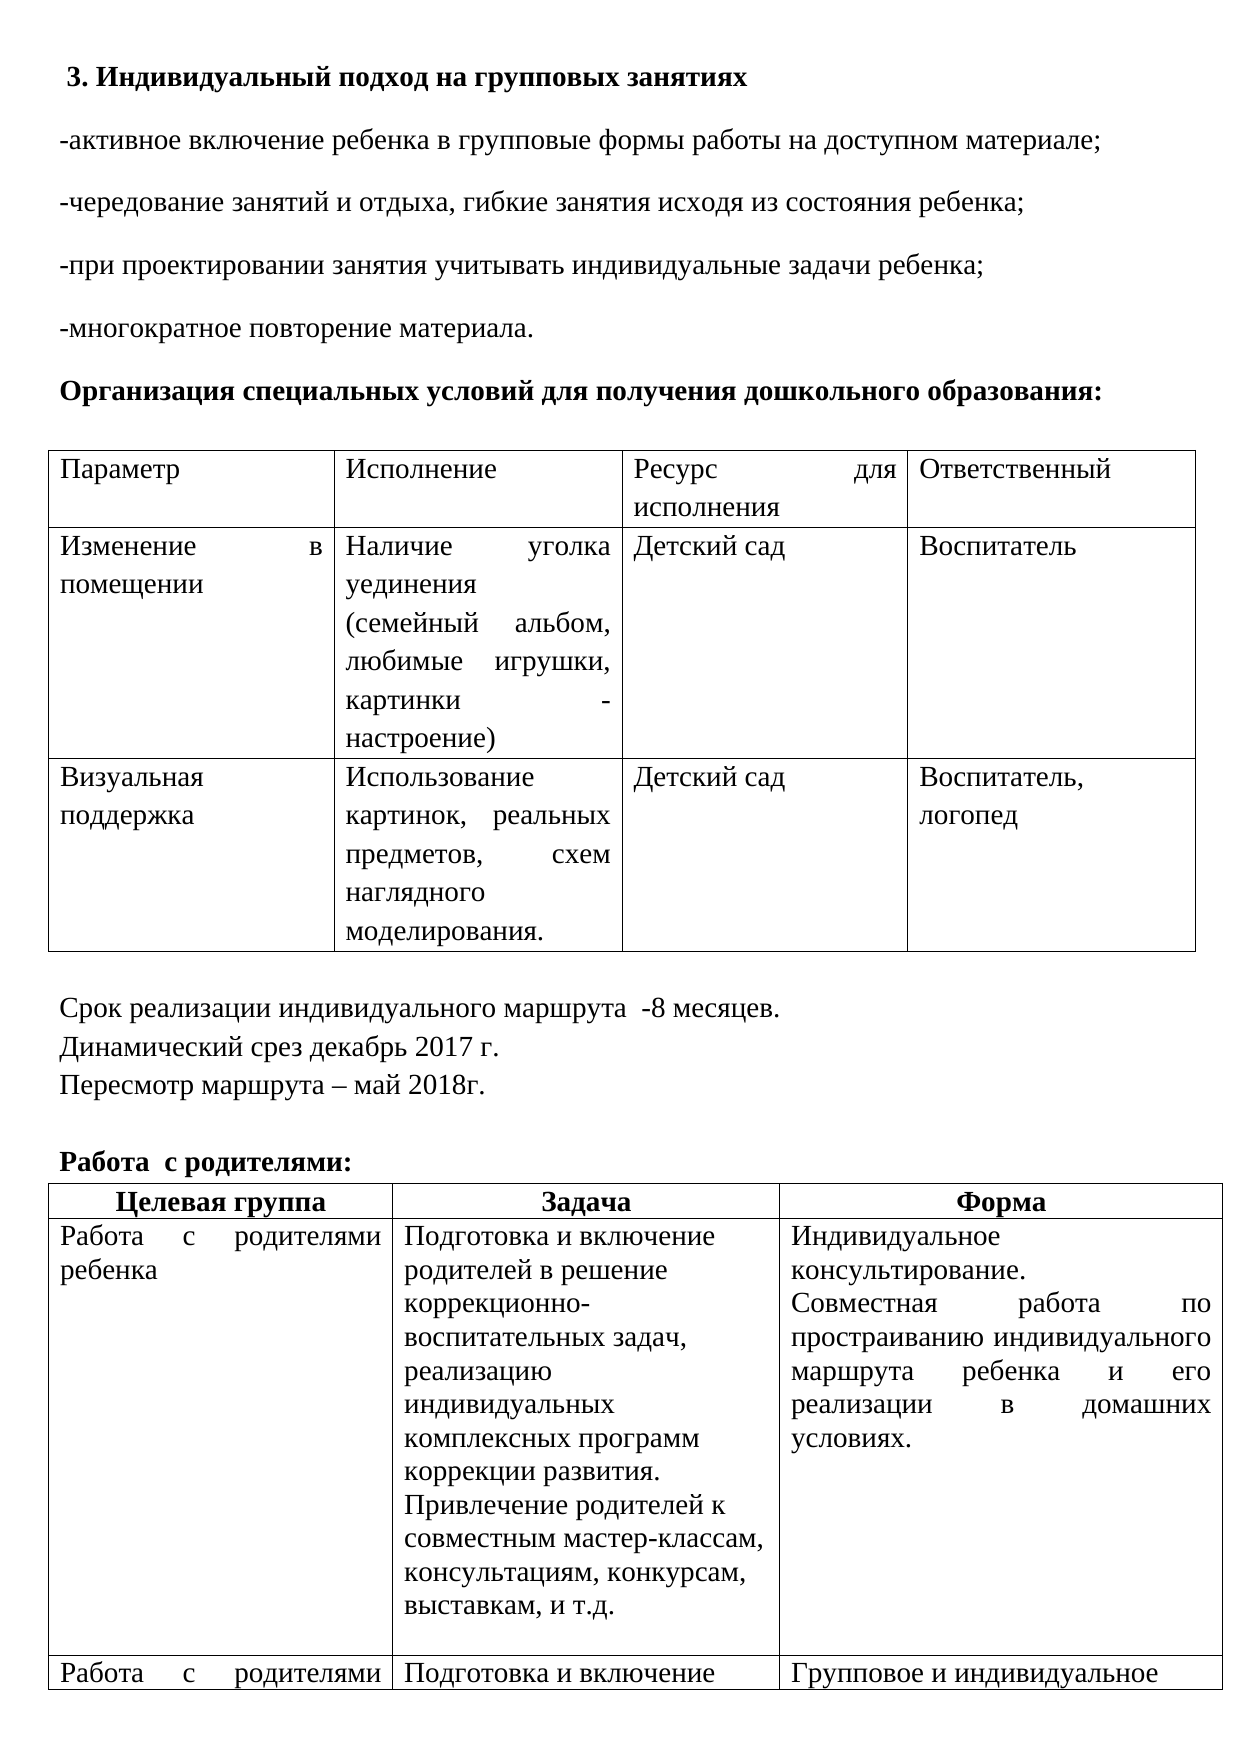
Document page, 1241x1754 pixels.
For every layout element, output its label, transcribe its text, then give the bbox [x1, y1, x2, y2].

text Пересмотр маршрута – май 2018г. [59, 1067, 1196, 1101]
table_cell Изменение в помещении [49, 528, 334, 758]
table_cell Работа с родителями ребенка [49, 1219, 392, 1654]
table_cell Использование картинок, реальных предметов, схем наглядного моделирования. [335, 759, 622, 951]
table_cell Индивидуальное консультирование. Совместная работа по простраиванию индивидуального маршрута ребенка и его реализации в домашних условиях. [780, 1219, 1222, 1654]
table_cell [49, 1656, 392, 1689]
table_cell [393, 1219, 779, 1654]
text Работа с родителями: [59, 1144, 1196, 1178]
table_cell Воспитатель [908, 528, 1195, 758]
text -чередование занятий и отдыха, гибкие занятия исходя из состояния ребенка; [59, 184, 1196, 218]
text Организация специальных условий для получения дошкольного образования: [59, 373, 1196, 406]
table_cell Воспитатель, логопед [908, 759, 1195, 951]
table_header Параметр [49, 451, 334, 527]
table_header Ответственный [908, 451, 1195, 527]
text Срок реализации индивидуального маршрута -8 месяцев. [59, 990, 1196, 1024]
text Динамический срез декабрь 2017 г. [59, 1029, 1196, 1062]
table_header Ресурс для исполнения [623, 451, 907, 527]
text -многократное повторение материала. [59, 310, 1196, 343]
text -при проектировании занятия учитывать индивидуальные задачи ребенка; [59, 247, 1196, 281]
table_header Форма [780, 1184, 1222, 1217]
table_cell Наличие уголка уединения (семейный альбом, любимые игрушки, картинки - настроение) [335, 528, 622, 758]
table_header Исполнение [335, 451, 622, 527]
text 3. Индивидуальный подход на групповых занятиях [59, 59, 1196, 93]
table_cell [780, 1656, 1222, 1689]
table_header Задача [393, 1184, 779, 1217]
table_cell Детский сад [623, 528, 907, 758]
text -активное включение ребенка в групповые формы работы на доступном материале; [59, 122, 1196, 155]
table_cell Визуальная поддержка [49, 759, 334, 951]
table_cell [393, 1656, 779, 1689]
table_cell Детский сад [623, 759, 907, 951]
table_header Целевая группа [49, 1184, 392, 1217]
